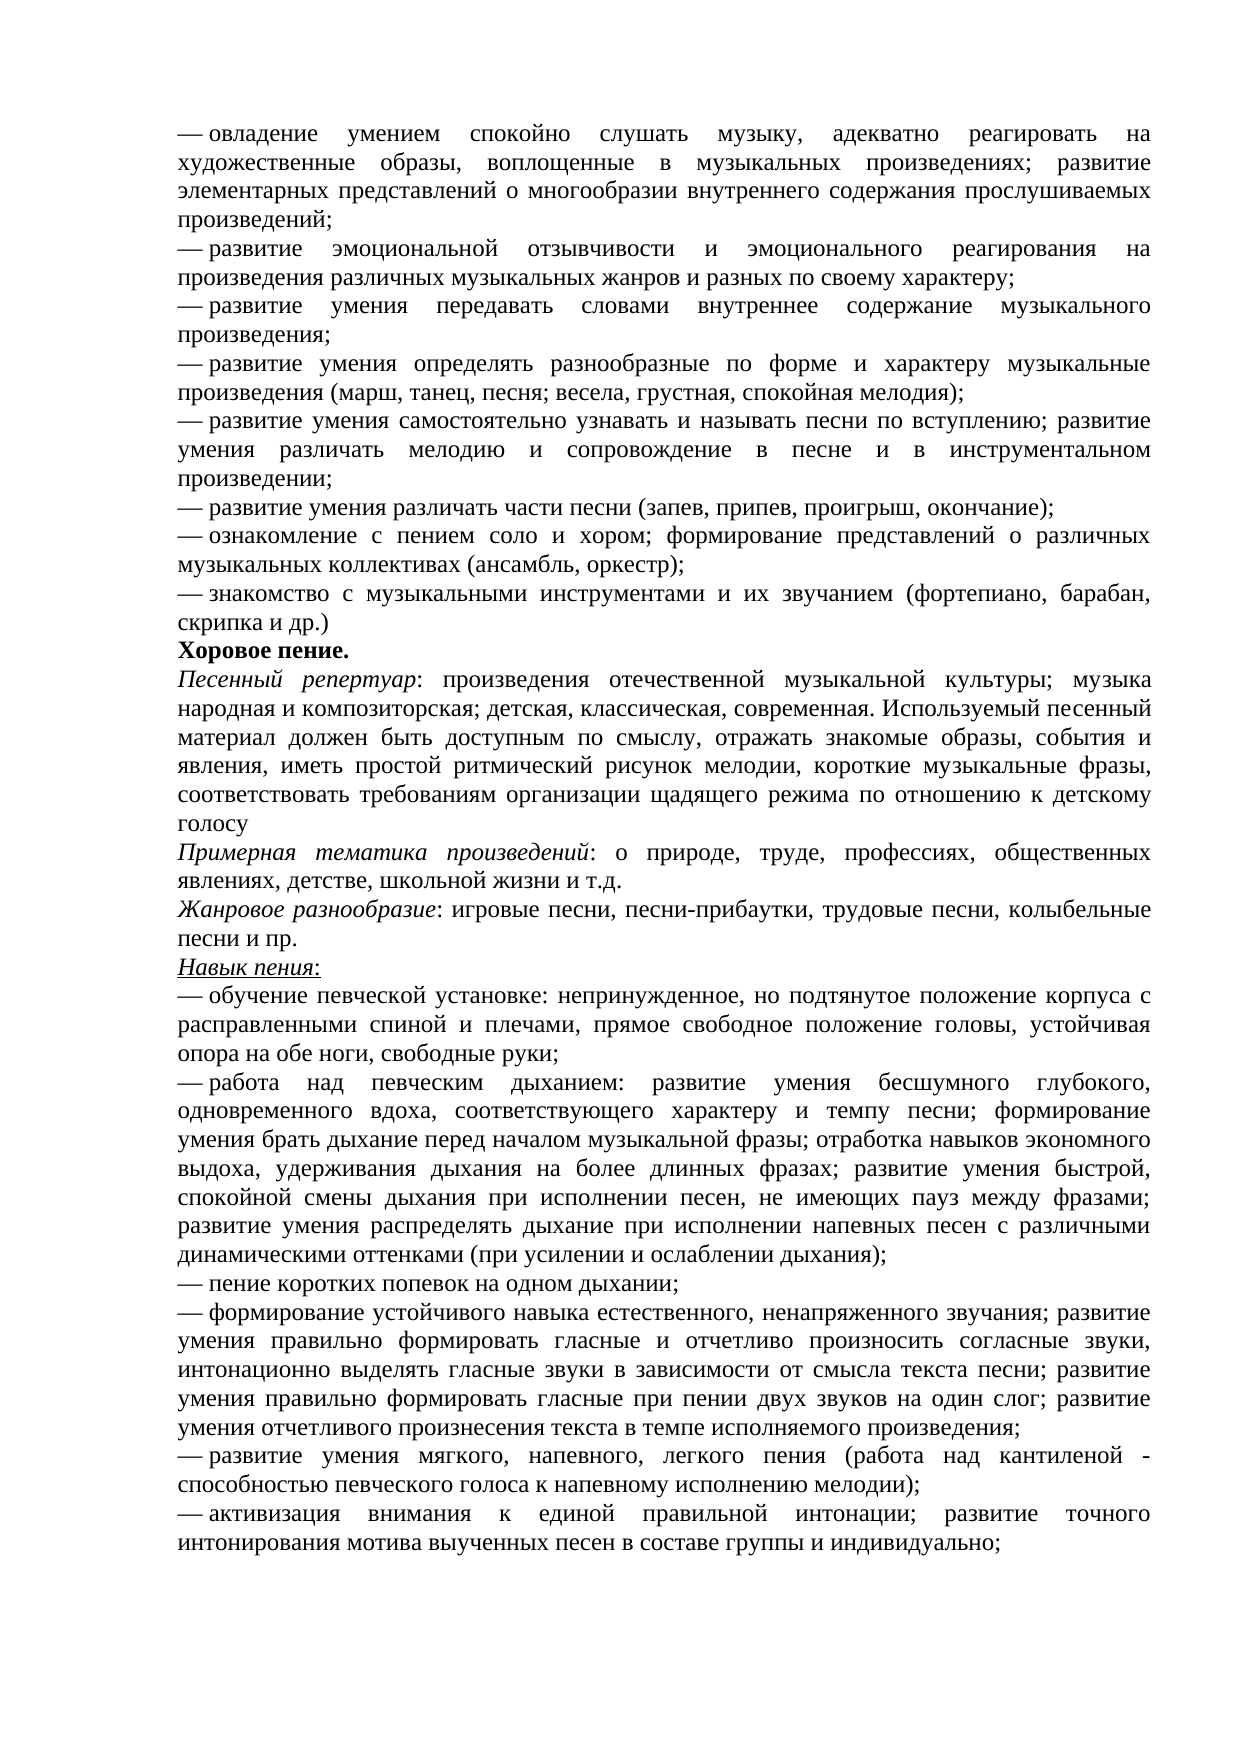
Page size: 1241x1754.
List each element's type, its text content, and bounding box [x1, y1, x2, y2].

text ― развитие умения определять разнообразные по форме и характеру музыкальные произведения (марш, танец, песня; весела, грустная, спокойная мелодия); [177, 348, 1152, 406]
text ― развитие умения мягкого, напевного, легкого пения (работа над кантиленой - способностью певческого голоса к напевному исполнению мелодии); [177, 1441, 1152, 1498]
text Песенный репертуар: произведения отечественной музыкальной культуры; музыка народная и композиторская; детская, классическая, современная. Используемый песенный материал должен быть доступным по смыслу, отражать знакомые образы, события и явления, иметь простой ритмический рисунок мелодии, короткие музыкальные фразы, соответствовать требованиям организации щадящего режима по отношению к детскому голосу [177, 664, 1152, 837]
text Примерная тематика произведений: о природе, труде, профессиях, общественных явлениях, детстве, школьной жизни и т.д. [177, 837, 1152, 894]
text Навык пения: [177, 952, 1152, 981]
text ― активизация внимания к единой правильной интонации; развитие точного интонирования мотива выученных песен в составе группы и индивидуально; [177, 1498, 1152, 1556]
text ― развитие умения передавать словами внутреннее содержание музыкального произведения; [177, 291, 1152, 348]
text ― формирование устойчивого навыка естественного, ненапряженного звучания; развитие умения правильно формировать гласные и отчетливо произносить согласные звуки, интонационно выделять гласные звуки в зависимости от смысла текста песни; развитие умения правильно формировать гласные при пении двух звуков на один слог; развитие умения отчетливого произнесения текста в темпе исполняемого произведения; [177, 1297, 1152, 1441]
text ― развитие умения различать части песни (запев, припев, проигрыш, окончание); [177, 492, 1152, 521]
text ― развитие эмоциональной отзывчивости и эмоционального реагирования на произведения различных музыкальных жанров и разных по своему характеру; [177, 233, 1152, 291]
text ― овладение умением спокойно слушать музыку, адекватно реагировать на художественные образы, воплощенные в музыкальных произведениях; развитие элементарных представлений о многообразии внутреннего содержания прослушиваемых произведений; [177, 118, 1152, 233]
text ― развитие умения самостоятельно узнавать и называть песни по вступлению; развитие умения различать мелодию и сопровождение в песне и в инструментальном произведении; [177, 406, 1152, 492]
text ― знакомство с музыкальными инструментами и их звучанием (фортепиано, барабан, скрипка и др.) [177, 578, 1152, 636]
text ― пение коротких попевок на одном дыхании; [177, 1268, 1152, 1297]
text Хоровое пение. [177, 636, 1152, 664]
text Жанровое разнообразие: игровые песни, песни-прибаутки, трудовые песни, колыбельные песни и пр. [177, 894, 1152, 952]
text ― ознакомление с пением соло и хором; формирование представлений о различных музыкальных коллективах (ансамбль, оркестр); [177, 521, 1152, 578]
text ― работа над певческим дыханием: развитие умения бесшумного глубокого, одновременного вдоха, соответствующего характеру и темпу песни; формирование умения брать дыхание перед началом музыкальной фразы; отработка навыков экономного выдоха, удерживания дыхания на более длинных фразах; развитие умения быстрой, спокойной смены дыхания при исполнении песен, не имеющих пауз между фразами; развитие умения распределять дыхание при исполнении напевных песен с различными динамическими оттенками (при усилении и ослаблении дыхания); [177, 1067, 1152, 1268]
text ― обучение певческой установке: непринужденное, но подтянутое положение корпуса с расправленными спиной и плечами, прямое свободное положение головы, устойчивая опора на обе ноги, свободные руки; [177, 981, 1152, 1067]
